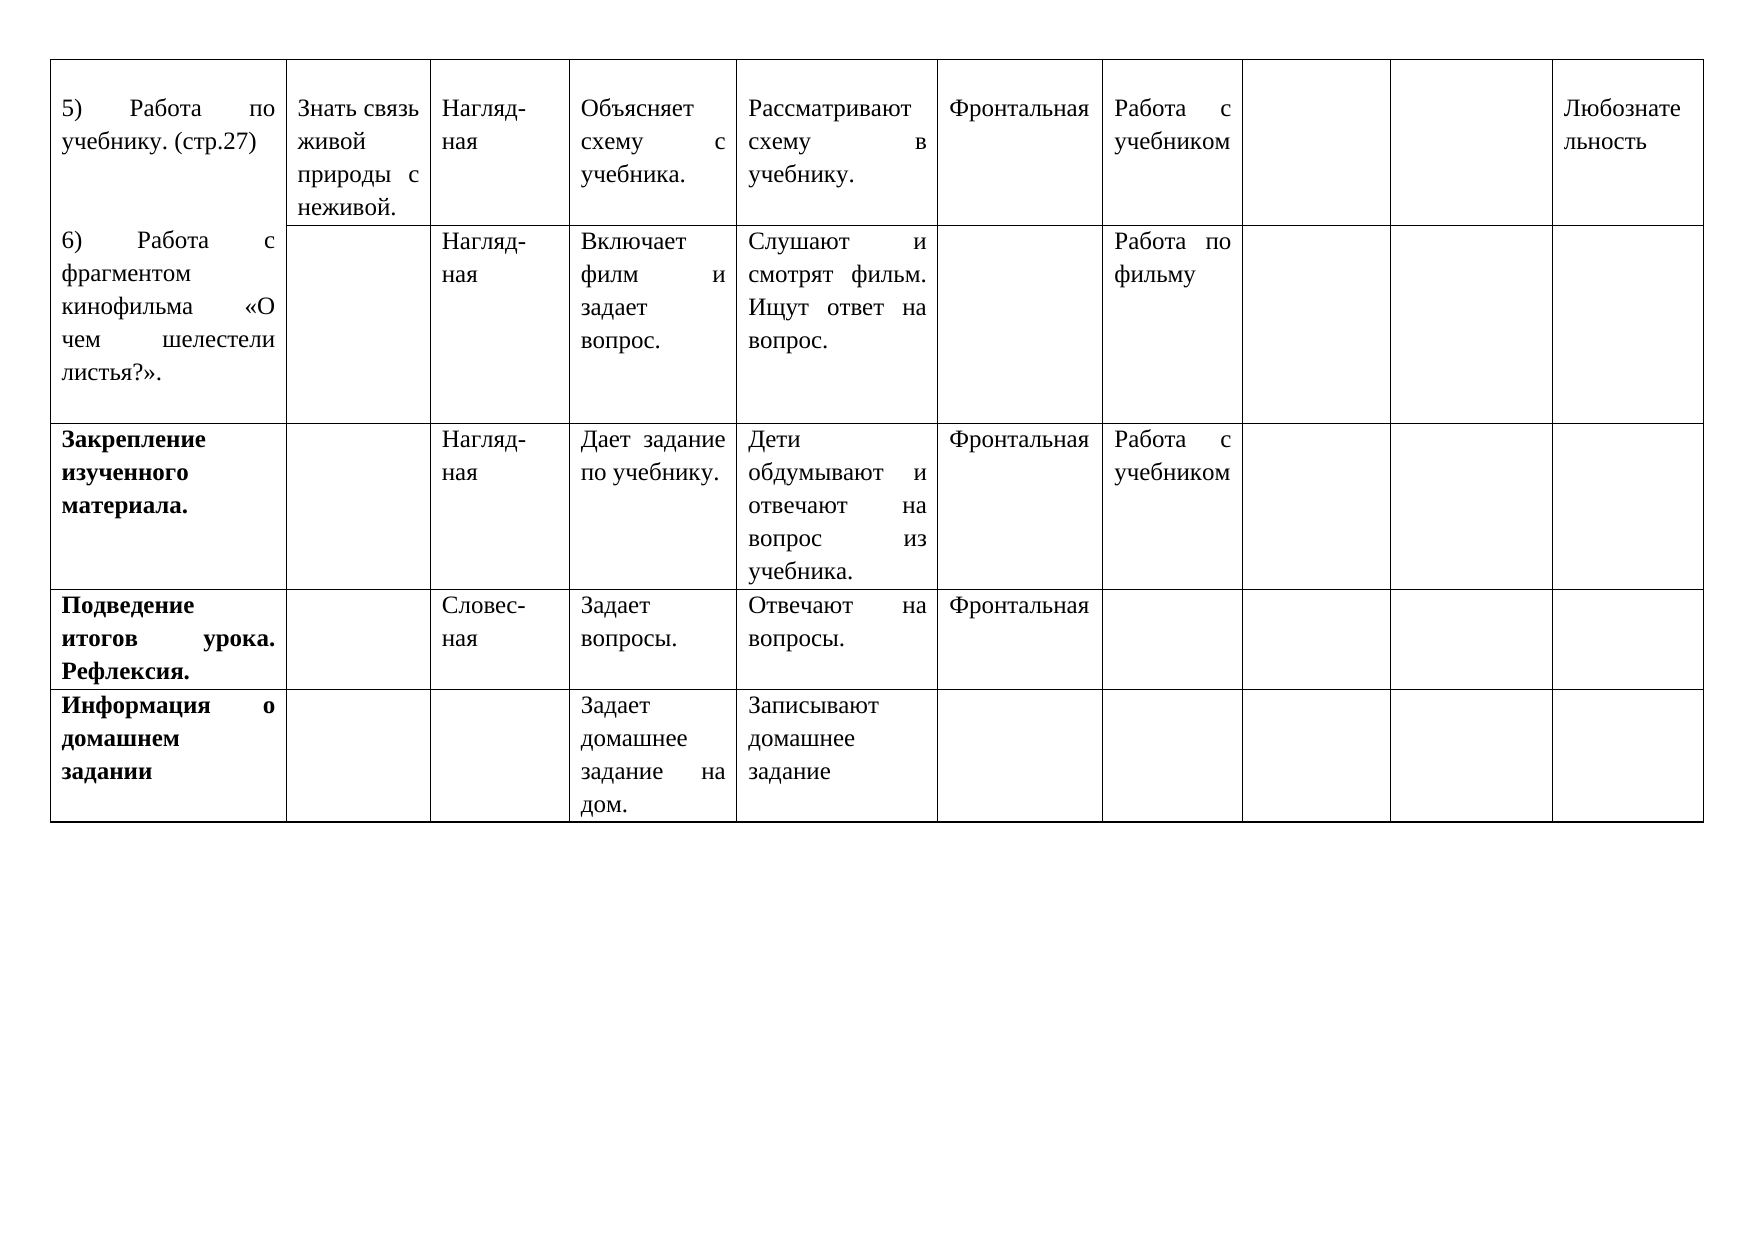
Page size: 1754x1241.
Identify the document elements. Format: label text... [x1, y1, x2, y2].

table_cell [287, 690, 430, 821]
table_cell [431, 690, 569, 821]
table_cell [1103, 590, 1242, 689]
table_cell [287, 590, 430, 689]
table_cell [938, 226, 1102, 423]
table_cell [1391, 690, 1552, 821]
table_cell [1391, 226, 1552, 423]
table_cell Дает задание по учебнику. [570, 424, 736, 589]
table_cell Нагляд-ная [431, 226, 569, 423]
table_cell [570, 60, 736, 225]
table_cell Подведение итогов урока. Рефлексия. [51, 590, 286, 689]
table_cell [1553, 690, 1703, 821]
table_cell Записывают домашнее задание [737, 690, 937, 821]
table_cell Любознательность [1553, 60, 1703, 225]
table_cell Фронтальная [938, 60, 1102, 225]
table_cell Работа с учебником [1103, 424, 1242, 589]
table_cell [1243, 60, 1390, 225]
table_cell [287, 60, 430, 225]
table_cell Фронтальная [938, 590, 1102, 689]
table_cell [1391, 590, 1552, 689]
table_cell Закрепление изученного материала. [51, 424, 286, 589]
table_cell [287, 226, 430, 423]
table_cell Работа с учебником [1103, 60, 1242, 225]
table_cell Нагляд-ная [431, 424, 569, 589]
table_cell Задает вопросы. [570, 590, 736, 689]
table_cell [1243, 226, 1390, 423]
table_cell Информация о домашнем задании [51, 690, 286, 821]
table_cell Словес-ная [431, 590, 569, 689]
table_cell Задает домашнее задание на дом. [570, 690, 736, 821]
table_cell [1243, 424, 1390, 589]
table_cell Слушают и смотрят фильм. Ищут ответ на вопрос. [737, 226, 937, 423]
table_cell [737, 60, 937, 225]
table_cell [1103, 690, 1242, 821]
table_cell Отвечают на вопросы. [737, 590, 937, 689]
table_cell Дети обдумывают и отвечают на вопрос из учебника. [737, 424, 937, 589]
table_cell [1553, 226, 1703, 423]
table_cell Фронтальная [938, 424, 1102, 589]
table_cell [1553, 590, 1703, 689]
table_cell Включает филм и задает вопрос. [570, 226, 736, 423]
table_cell Нагляд-ная [431, 60, 569, 225]
table_cell [1391, 60, 1552, 225]
table_cell [1243, 690, 1390, 821]
table_cell [938, 690, 1102, 821]
table_cell [1243, 590, 1390, 689]
table_cell [287, 424, 430, 589]
table_cell Работа по фильму [1103, 226, 1242, 423]
table_cell [1391, 424, 1552, 589]
table_cell [1553, 424, 1703, 589]
